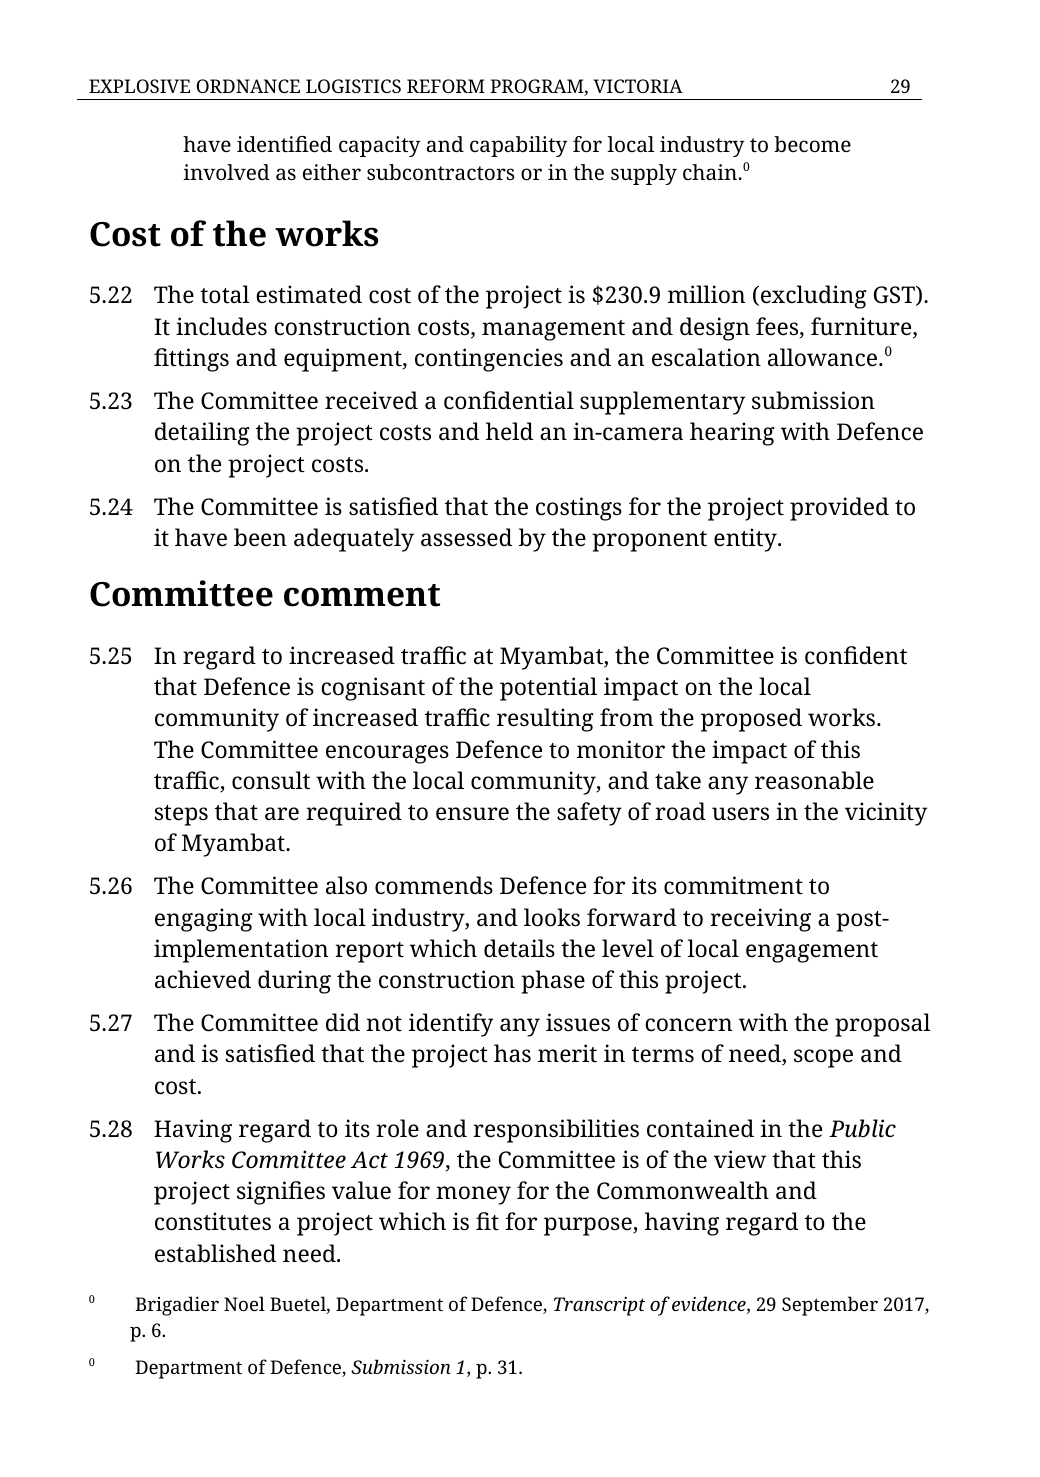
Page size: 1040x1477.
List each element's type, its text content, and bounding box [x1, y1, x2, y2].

text 5.24 The Committee is satisfied that the costings for the project provided to it have been adequately assessed by the proponent entity. [88, 491, 933, 553]
subtitle Committee comment [88, 571, 933, 616]
text 5.23 The Committee received a confidential supplementary submission detailing the project costs and held an in-camera hearing with Defence on the project costs. [88, 385, 933, 479]
subtitle Cost of the works [88, 210, 933, 256]
text 5.27 The Committee did not identify any issues of concern with the proposal and is satisfied that the project has merit in terms of need, scope and cost. [88, 1007, 933, 1101]
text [183, 130, 909, 187]
text 5.22 The total estimated cost of the project is $230.9 million (excluding GST). It includes construction costs, management and design fees, furniture, fittings and equipment, contingencies and an escalation allowance. [88, 279, 933, 373]
text 5.26 The Committee also commends Defence for its commitment to engaging with local industry, and looks forward to receiving a post-implementation report which details the level of local engagement achieved during the construction phase of this project. [88, 870, 933, 995]
text 5.25 In regard to increased traffic at Myambat, the Committee is confident that Defence is cognisant of the potential impact on the local community of increased traffic resulting from the proposed works. The Committee encourages Defence to monitor the impact of this traffic, consult with the local community, and take any reasonable steps that are required to ensure the safety of road users in the vicinity of Myambat. [88, 640, 933, 858]
text 5.28 Having regard to its role and responsibilities contained in the Public Works Committee Act 1969, the Committee is of the view that this project signifies value for money for the Commonwealth and constitutes a project which is fit for purpose, having regard to the established need. [88, 1113, 933, 1269]
